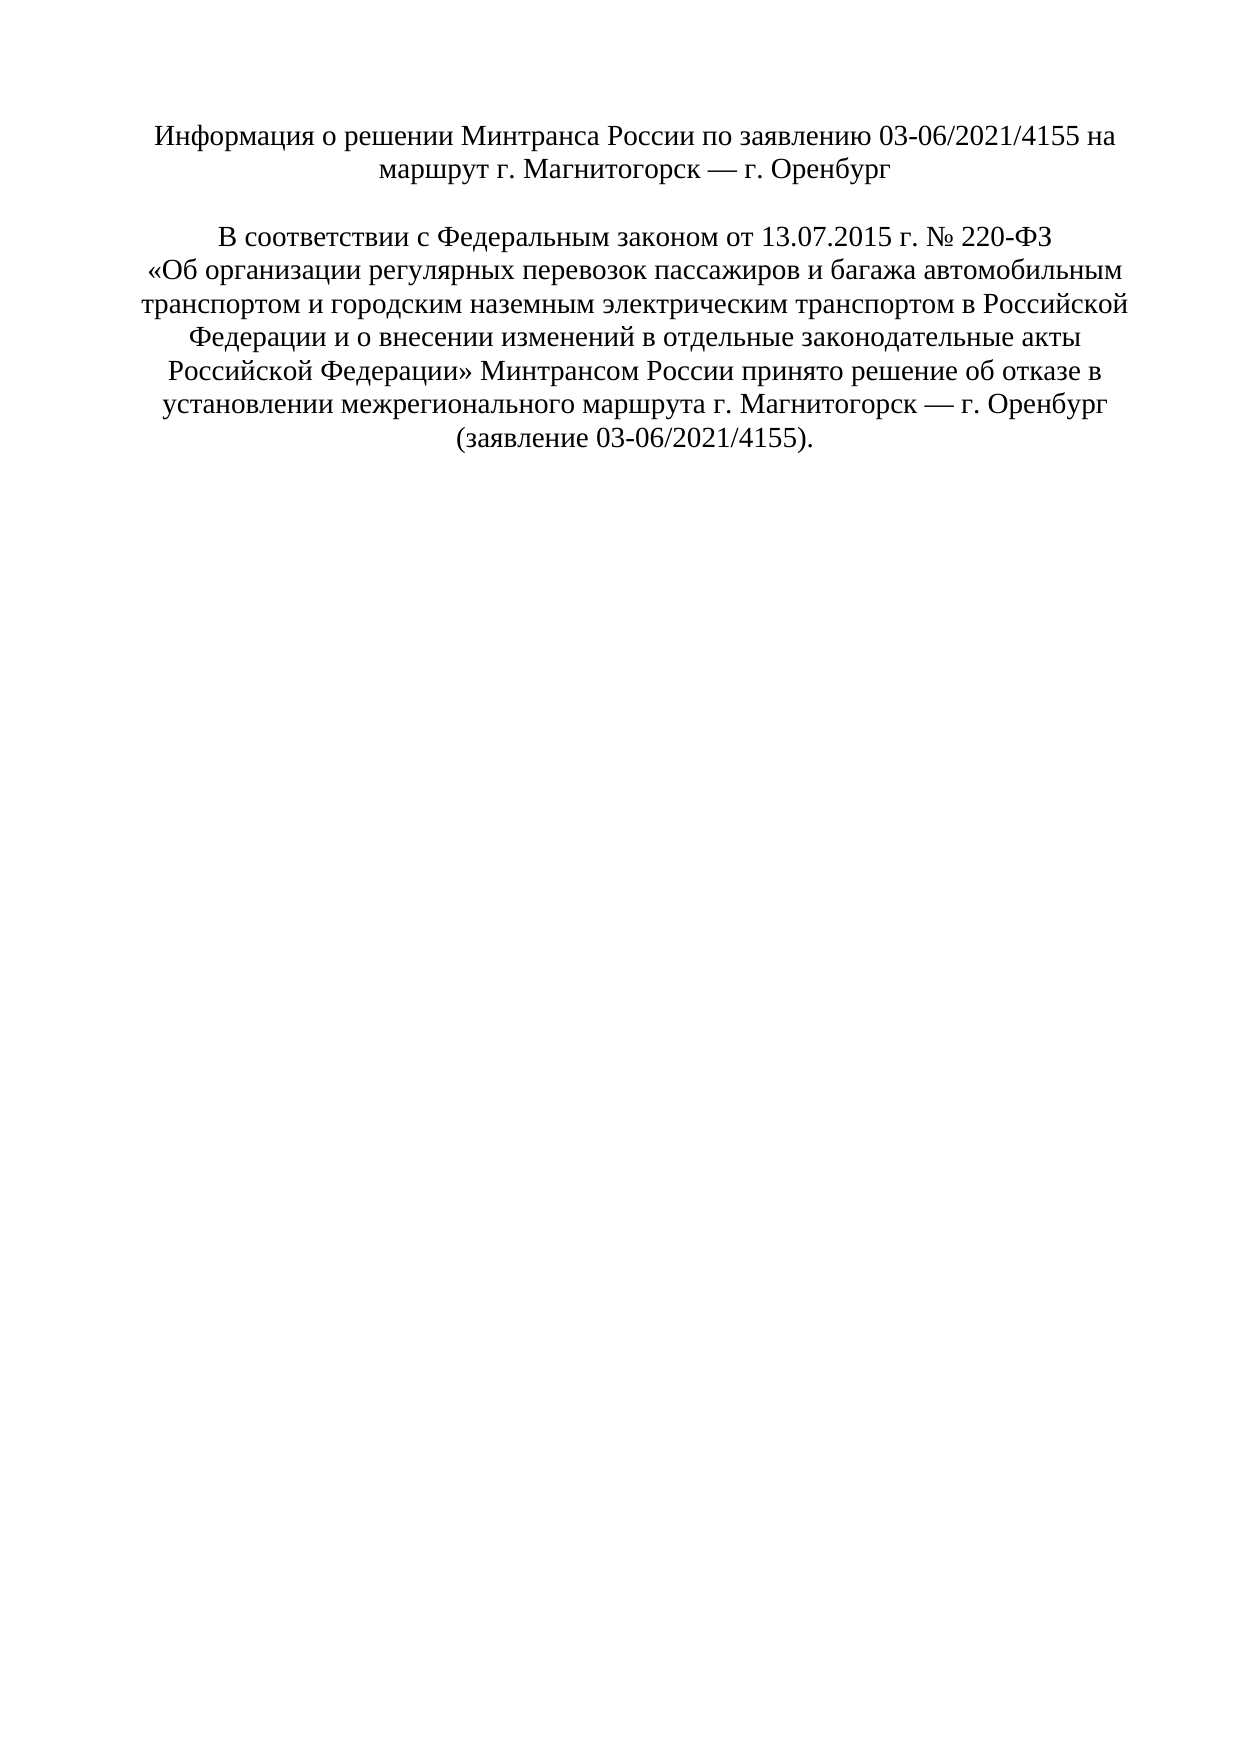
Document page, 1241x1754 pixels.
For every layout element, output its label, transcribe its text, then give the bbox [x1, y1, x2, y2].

text В соответствии с Федеральным законом от 13.07.2015 г. № 220-ФЗ «Об организации регулярных перевозок пассажиров и багажа автомобильным транспортом и городским наземным электрическим транспортом в Российской Федерации и о внесении изменений в отдельные законодательные акты Российской Федерации» Минтрансом России принято решение об отказе в установлении межрегионального маршрута г. Магнитогорск — г. Оренбург (заявление 03-06/2021/4155). [118, 219, 1152, 453]
text Информация о решении Минтранса России по заявлению 03-06/2021/4155 на маршрут г. Магнитогорск — г. Оренбург [118, 118, 1152, 185]
